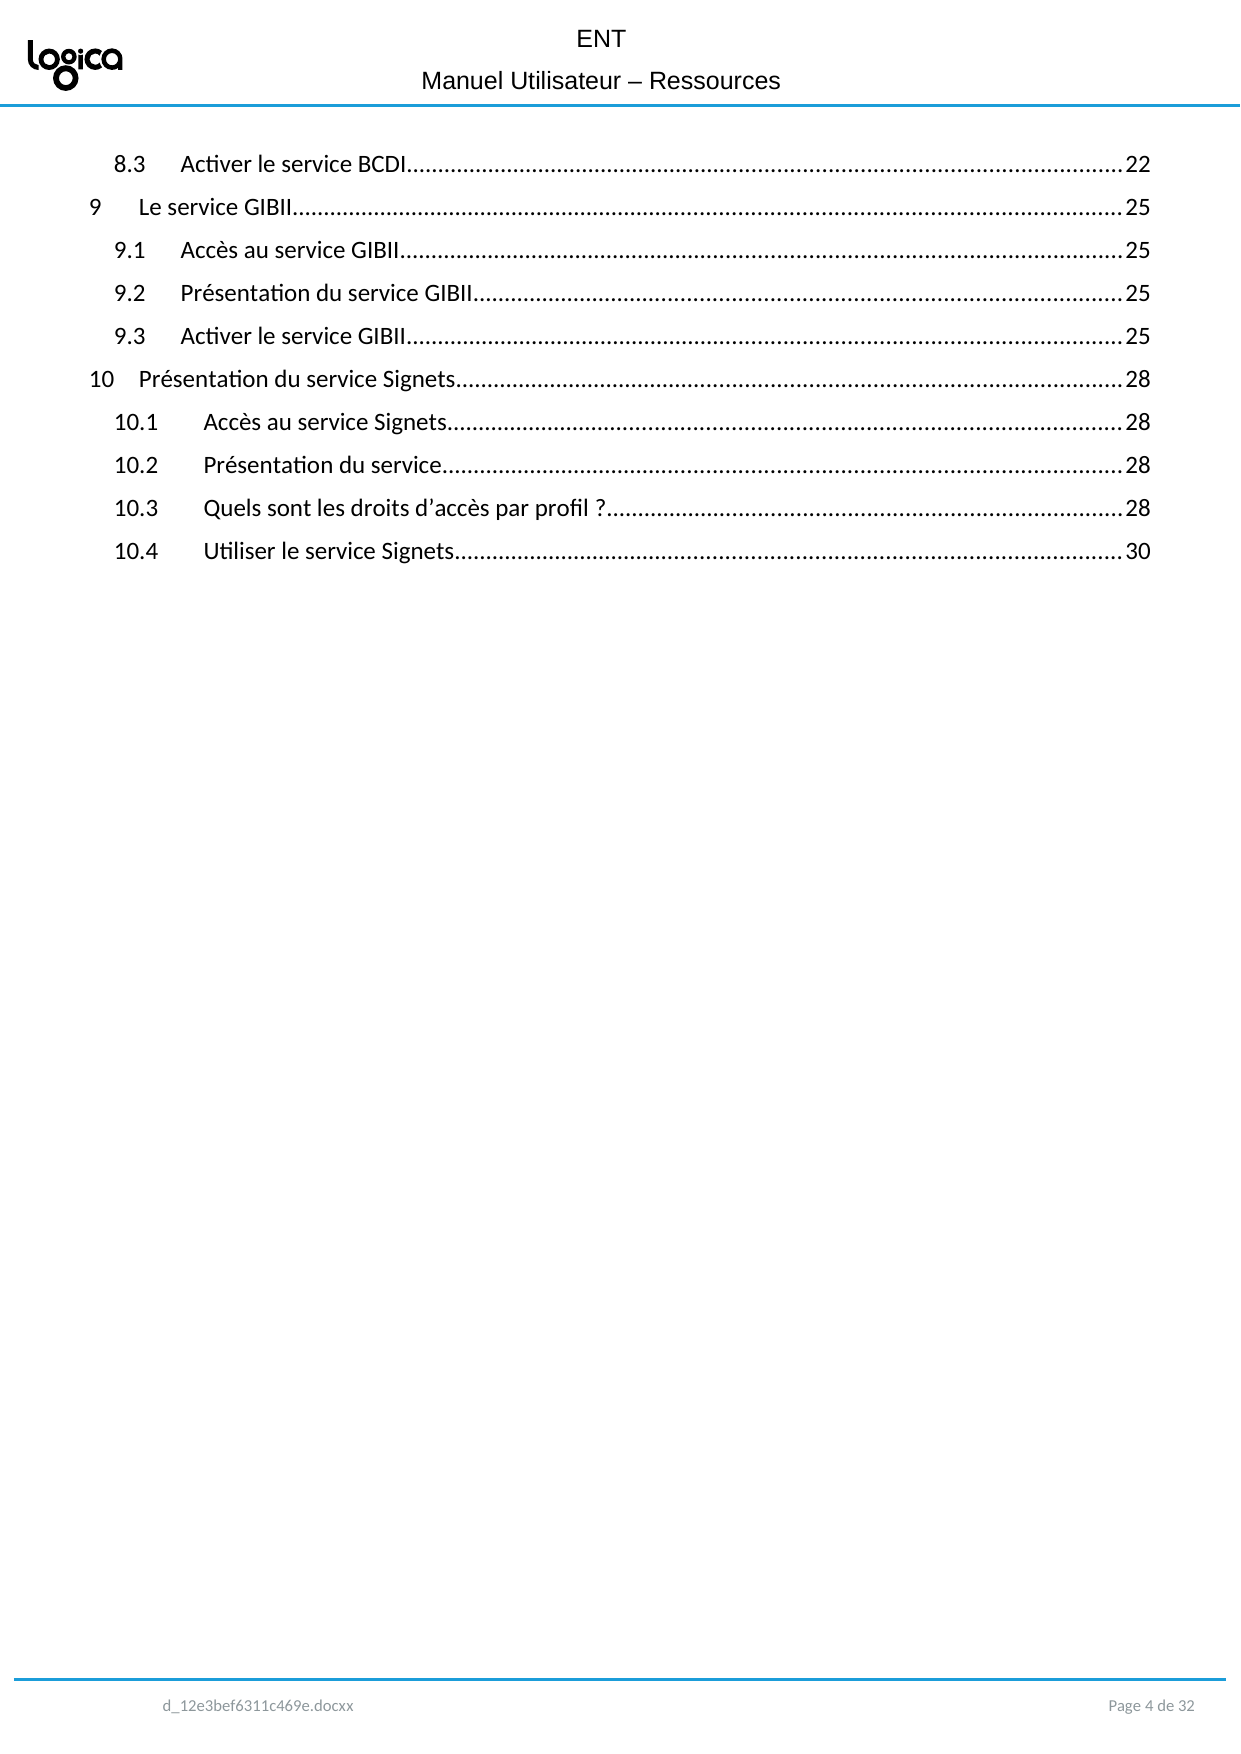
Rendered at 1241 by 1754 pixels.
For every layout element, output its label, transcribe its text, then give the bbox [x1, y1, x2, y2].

text 10.2 Présentation du service 28 [114, 449, 1152, 479]
text 10.1 Accès au service Signets 28 [114, 406, 1152, 436]
text 8.3 Activer le service BCDI 22 [114, 148, 1152, 178]
text 9.2 Présentation du service GIBII 25 [114, 277, 1152, 307]
text 10.4 Utiliser le service Signets 30 [114, 535, 1152, 565]
text 10 Présentation du service Signets 28 [89, 363, 1152, 393]
text 9.3 Activer le service GIBII 25 [114, 320, 1152, 350]
text 9.1 Accès au service GIBII 25 [114, 234, 1152, 264]
text 9 Le service GIBII 25 [89, 191, 1152, 221]
text 10.3 Quels sont les droits d’accès par profil ? 28 [114, 492, 1152, 522]
